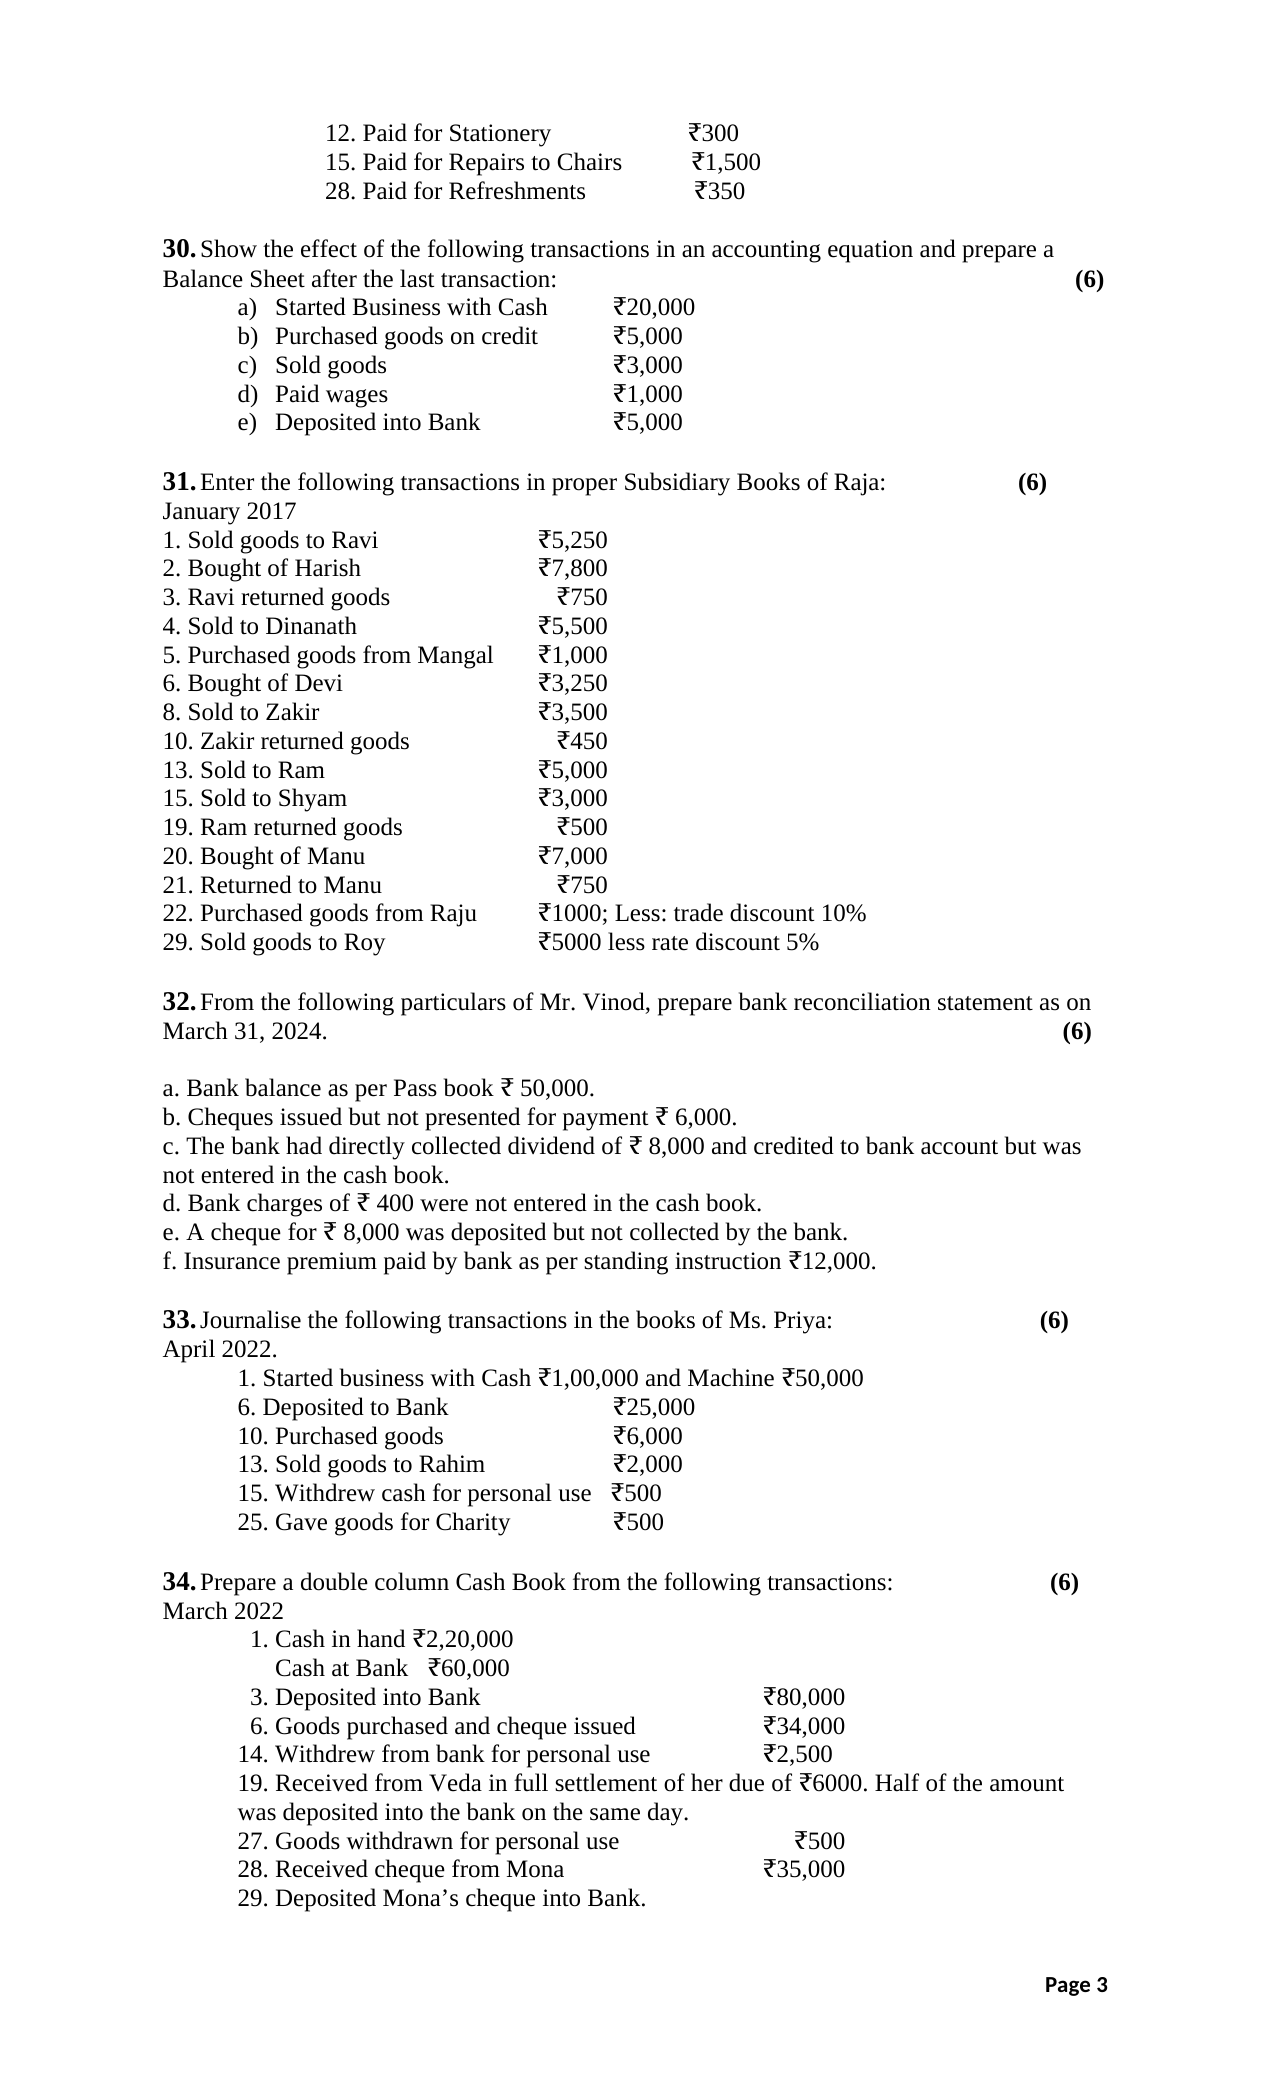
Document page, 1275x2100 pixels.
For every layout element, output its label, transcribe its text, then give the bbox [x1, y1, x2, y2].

list Prepare a double column Cash Book from the following transactions: (6) [162, 1564, 1109, 1596]
text 10. Purchased goods ₹6,000 [237, 1421, 1109, 1449]
text 13. Sold goods to Rahim ₹2,000 [237, 1449, 1109, 1478]
text 1. Started business with Cash ₹1,00,000 and Machine ₹50,000 [237, 1363, 1109, 1392]
text 15. Withdrew cash for personal use ₹500 [237, 1478, 1109, 1507]
text 6. Deposited to Bank ₹25,000 [237, 1392, 1109, 1421]
list 4. Sold to Dinanath ₹5,500 [162, 611, 1109, 640]
list Journalise the following transactions in the books of Ms. Priya: (6) April 2022. [162, 1303, 1109, 1363]
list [162, 118, 1109, 232]
list 6. Bought of Devi ₹3,250 [162, 668, 1109, 697]
list Show the effect of the following transactions in an accounting equation and prepare a Balance Sheet after the last transaction: (6) [162, 232, 1109, 292]
list 8. Sold to Zakir ₹3,500 10. Zakir returned goods ₹450 13. Sold to Ram ₹5,000 15. Sold to Shyam ₹3,000 19. Ram returned goods ₹500 20. Bought of Manu ₹7,000 21. Returned to Manu ₹750 22. Purchased goods from Raju ₹1000; Less: trade discount 10% 29. Sold goods to Roy ₹5000 less rate discount 5% [162, 697, 1109, 956]
list January 2017 1. Sold goods to Ravi ₹5,250 2. Bought of Harish ₹7,800 [162, 496, 1109, 582]
list Sold goods ₹3,000 [237, 350, 1109, 379]
list 5. Purchased goods from Mangal ₹1,000 [162, 640, 1109, 668]
list Purchased goods on credit ₹5,000 [237, 321, 1109, 350]
text 25. Gave goods for Charity ₹500 [237, 1507, 1109, 1536]
list From the following particulars of Mr. Vinod, prepare bank reconciliation statement as on March 31, 2024. (6) a. Bank balance as per Pass book ₹ 50,000. b. Cheques issued but not presented for payment ₹ 6,000. c. The bank had directly collected dividend of ₹ 8,000 and credited to bank account but was not entered in the cash book. d. Bank charges of ₹ 400 were not entered in the cash book. e. A cheque for ₹ 8,000 was deposited but not collected by the bank. f. Insurance premium paid by bank as per standing instruction ₹12,000. [162, 985, 1109, 1275]
list 3. Ravi returned goods ₹750 [162, 582, 1109, 611]
list March 2022 [162, 1596, 1109, 1624]
list Deposited into Bank ₹5,000 [237, 407, 1109, 436]
list Paid wages ₹1,000 [237, 379, 1109, 407]
list Started Business with Cash ₹20,000 [237, 292, 1109, 321]
list Enter the following transactions in proper Subsidiary Books of Raja: (6) [162, 465, 1109, 496]
text 1. Cash in hand ₹2,20,000 Cash at Bank ₹60,000 3. Deposited into Bank ₹80,000 6. Goods purchased and cheque issued ₹34,000 14. Withdrew from bank for personal use ₹2,500 19. Received from Veda in full settlement of her due of ₹6000. Half of the amount was deposited into the bank on the same day. 27. Goods withdrawn for personal use ₹500 28. Received cheque from Mona ₹35,000 29. Deposited Mona’s cheque into Bank. [237, 1624, 1109, 1912]
